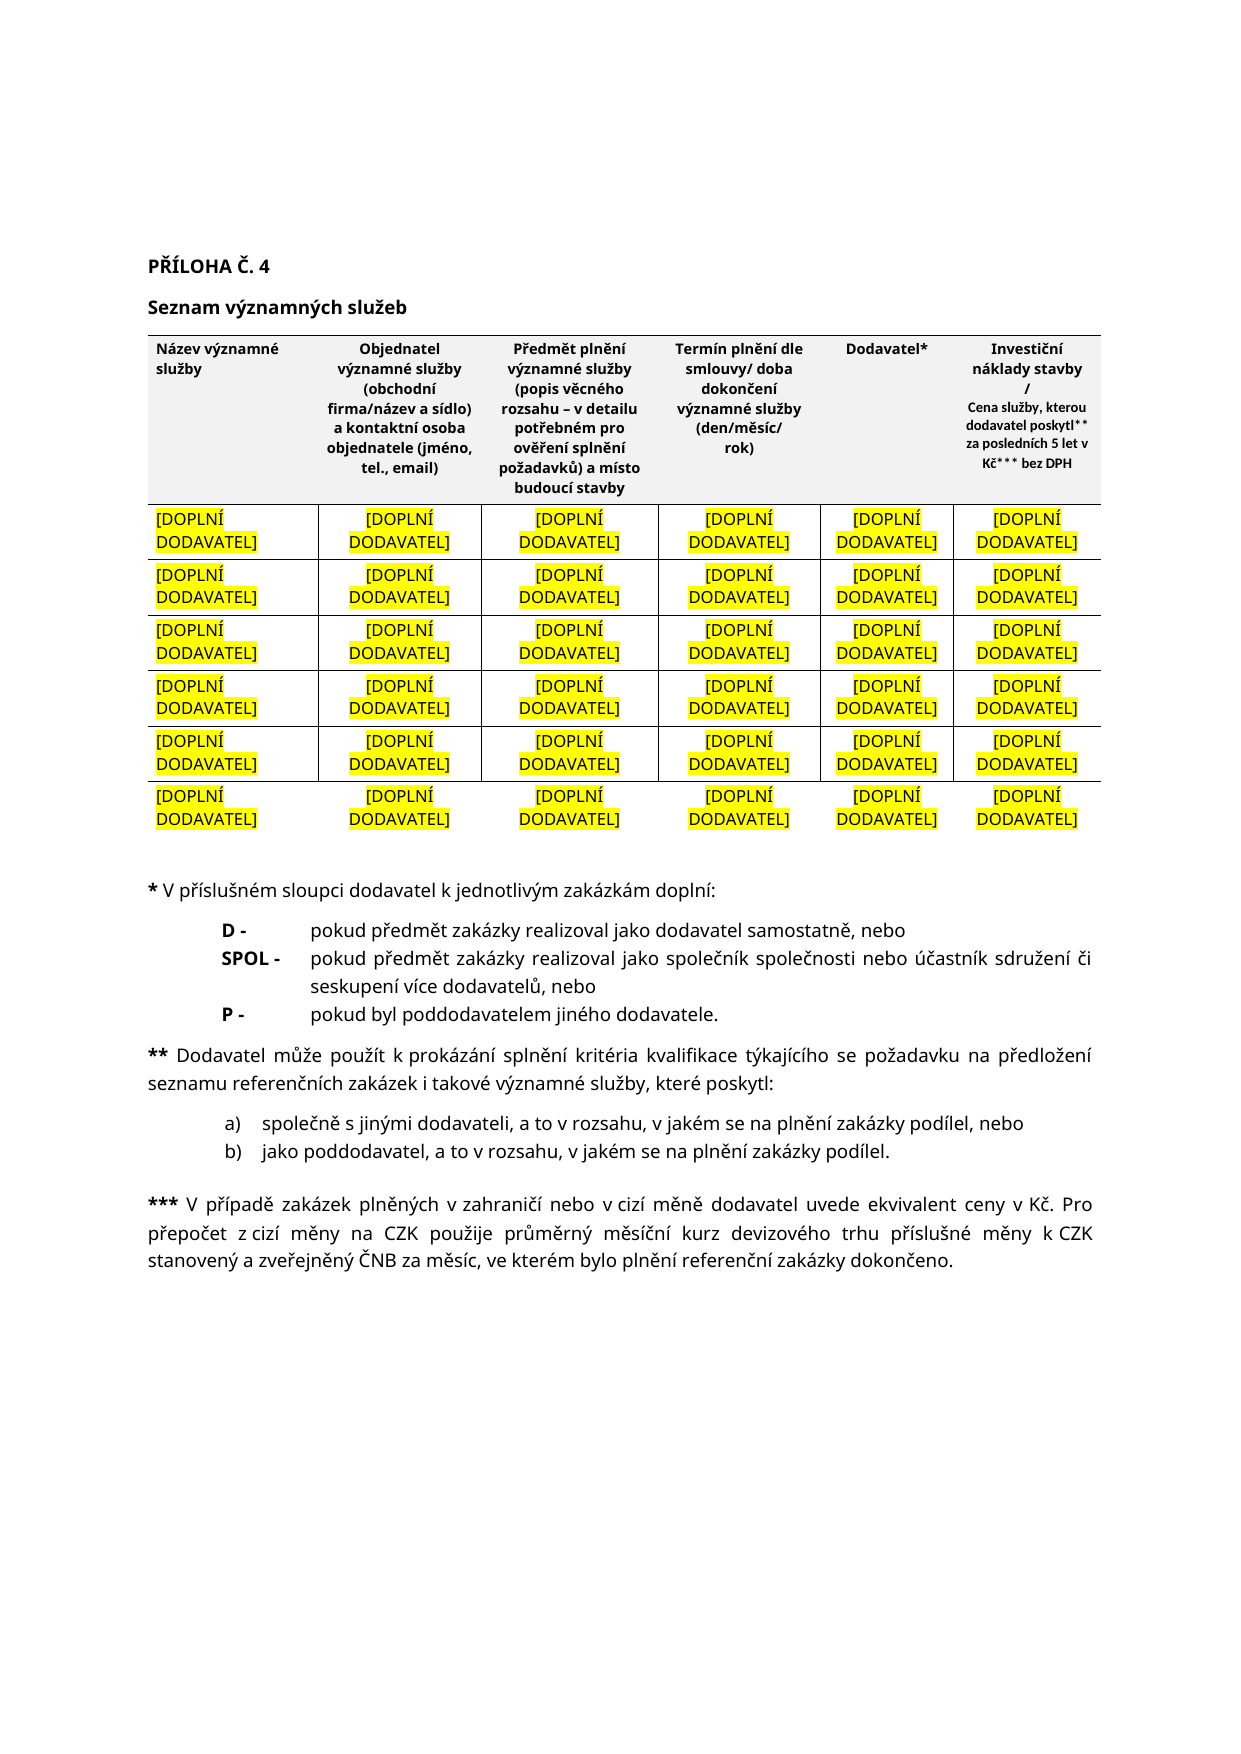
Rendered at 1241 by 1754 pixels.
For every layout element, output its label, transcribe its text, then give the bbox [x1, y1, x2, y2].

table_cell [DOPLNÍ DODAVATEL] [659, 671, 820, 726]
table_header Objednatel významné služby (obchodní firma/název a sídlo) a kontaktní osoba objednatele (jméno, tel., email) [318, 336, 481, 504]
table_header Předmět plnění významné služby (popis věcného rozsahu – v detailu potřebném pro ověření splnění požadavků) a místo budoucí stavby [481, 336, 658, 504]
text * V příslušném sloupci dodavatel k jednotlivým zakázkám doplní: [148, 877, 1093, 902]
list společně s jinými dodavateli, a to v rozsahu, v jakém se na plnění zakázky podílel, nebo [224, 1111, 1093, 1136]
table_cell [DOPLNÍ DODAVATEL] [658, 782, 820, 836]
table_cell [DOPLNÍ DODAVATEL] [482, 671, 658, 726]
table_cell [DOPLNÍ DODAVATEL] [148, 782, 318, 836]
text Seznam významných služeb [148, 294, 1093, 320]
table_cell [DOPLNÍ DODAVATEL] [148, 727, 318, 781]
text ** Dodavatel může použít k prokázání splnění kritéria kvalifikace týkajícího se požadavku na předložení seznamu referenčních zakázek i takové významné služby, které poskytl: [148, 1042, 1093, 1096]
table_header Termín plnění dle smlouvy/ doba dokončení významné služby (den/měsíc/ rok) [658, 336, 820, 504]
table_cell [DOPLNÍ DODAVATEL] [821, 671, 953, 726]
table_cell [DOPLNÍ DODAVATEL] [954, 505, 1101, 559]
table_cell [DOPLNÍ DODAVATEL] [148, 671, 318, 726]
table_cell [DOPLNÍ DODAVATEL] [954, 727, 1101, 781]
table_cell [DOPLNÍ DODAVATEL] [659, 505, 820, 559]
table_cell [DOPLNÍ DODAVATEL] [659, 727, 820, 781]
table_cell [DOPLNÍ DODAVATEL] [659, 616, 820, 670]
text D - pokud předmět zakázky realizoval jako dodavatel samostatně, nebo [221, 917, 1093, 943]
table_cell [DOPLNÍ DODAVATEL] [954, 616, 1101, 670]
table_header Dodavatel* [820, 336, 953, 504]
table_cell [DOPLNÍ DODAVATEL] [148, 560, 318, 615]
table_cell [DOPLNÍ DODAVATEL] [821, 560, 953, 615]
table_cell [DOPLNÍ DODAVATEL] [319, 671, 481, 726]
table_cell [DOPLNÍ DODAVATEL] [318, 782, 481, 836]
table_cell [DOPLNÍ DODAVATEL] [481, 782, 658, 836]
table_header Investiční náklady stavby / Cena služby, kterou dodavatel poskytl** za posledních 5 let v Kč*** bez DPH [953, 336, 1101, 504]
table_cell [DOPLNÍ DODAVATEL] [482, 727, 658, 781]
text Příloha č. 4 [148, 254, 1093, 279]
table_cell [DOPLNÍ DODAVATEL] [319, 727, 481, 781]
text *** V případě zakázek plněných v zahraničí nebo v cizí měně dodavatel uvede ekvivalent ceny v Kč. Pro přepočet z cizí měny na CZK použije průměrný měsíční kurz devizového trhu příslušné měny k CZK stanovený a zveřejněný ČNB za měsíc, ve kterém bylo plnění referenční zakázky dokončeno. [148, 1192, 1093, 1273]
table_cell [DOPLNÍ DODAVATEL] [148, 505, 318, 559]
table_cell [DOPLNÍ DODAVATEL] [319, 560, 481, 615]
table_cell [DOPLNÍ DODAVATEL] [821, 505, 953, 559]
table_cell [DOPLNÍ DODAVATEL] [821, 727, 953, 781]
table_cell [DOPLNÍ DODAVATEL] [820, 782, 953, 836]
table_cell [DOPLNÍ DODAVATEL] [954, 671, 1101, 726]
table_cell [DOPLNÍ DODAVATEL] [482, 616, 658, 670]
table_cell [DOPLNÍ DODAVATEL] [659, 560, 820, 615]
list jako poddodavatel, a to v rozsahu, v jakém se na plnění zakázky podílel. [224, 1138, 1093, 1164]
table_cell [DOPLNÍ DODAVATEL] [482, 560, 658, 615]
table_cell [DOPLNÍ DODAVATEL] [821, 616, 953, 670]
table_cell [DOPLNÍ DODAVATEL] [148, 616, 318, 670]
table_cell [DOPLNÍ DODAVATEL] [954, 560, 1101, 615]
text SPOL - pokud předmět zakázky realizoval jako společník společnosti nebo účastník sdružení či seskupení více dodavatelů, nebo [221, 945, 1093, 999]
table_cell [DOPLNÍ DODAVATEL] [319, 505, 481, 559]
text P - pokud byl poddodavatelem jiného dodavatele. [221, 1001, 1093, 1027]
table_cell [DOPLNÍ DODAVATEL] [482, 505, 658, 559]
table_cell [DOPLNÍ DODAVATEL] [953, 782, 1101, 836]
table_cell [DOPLNÍ DODAVATEL] [319, 616, 481, 670]
table_header Název významné služby [148, 336, 318, 504]
